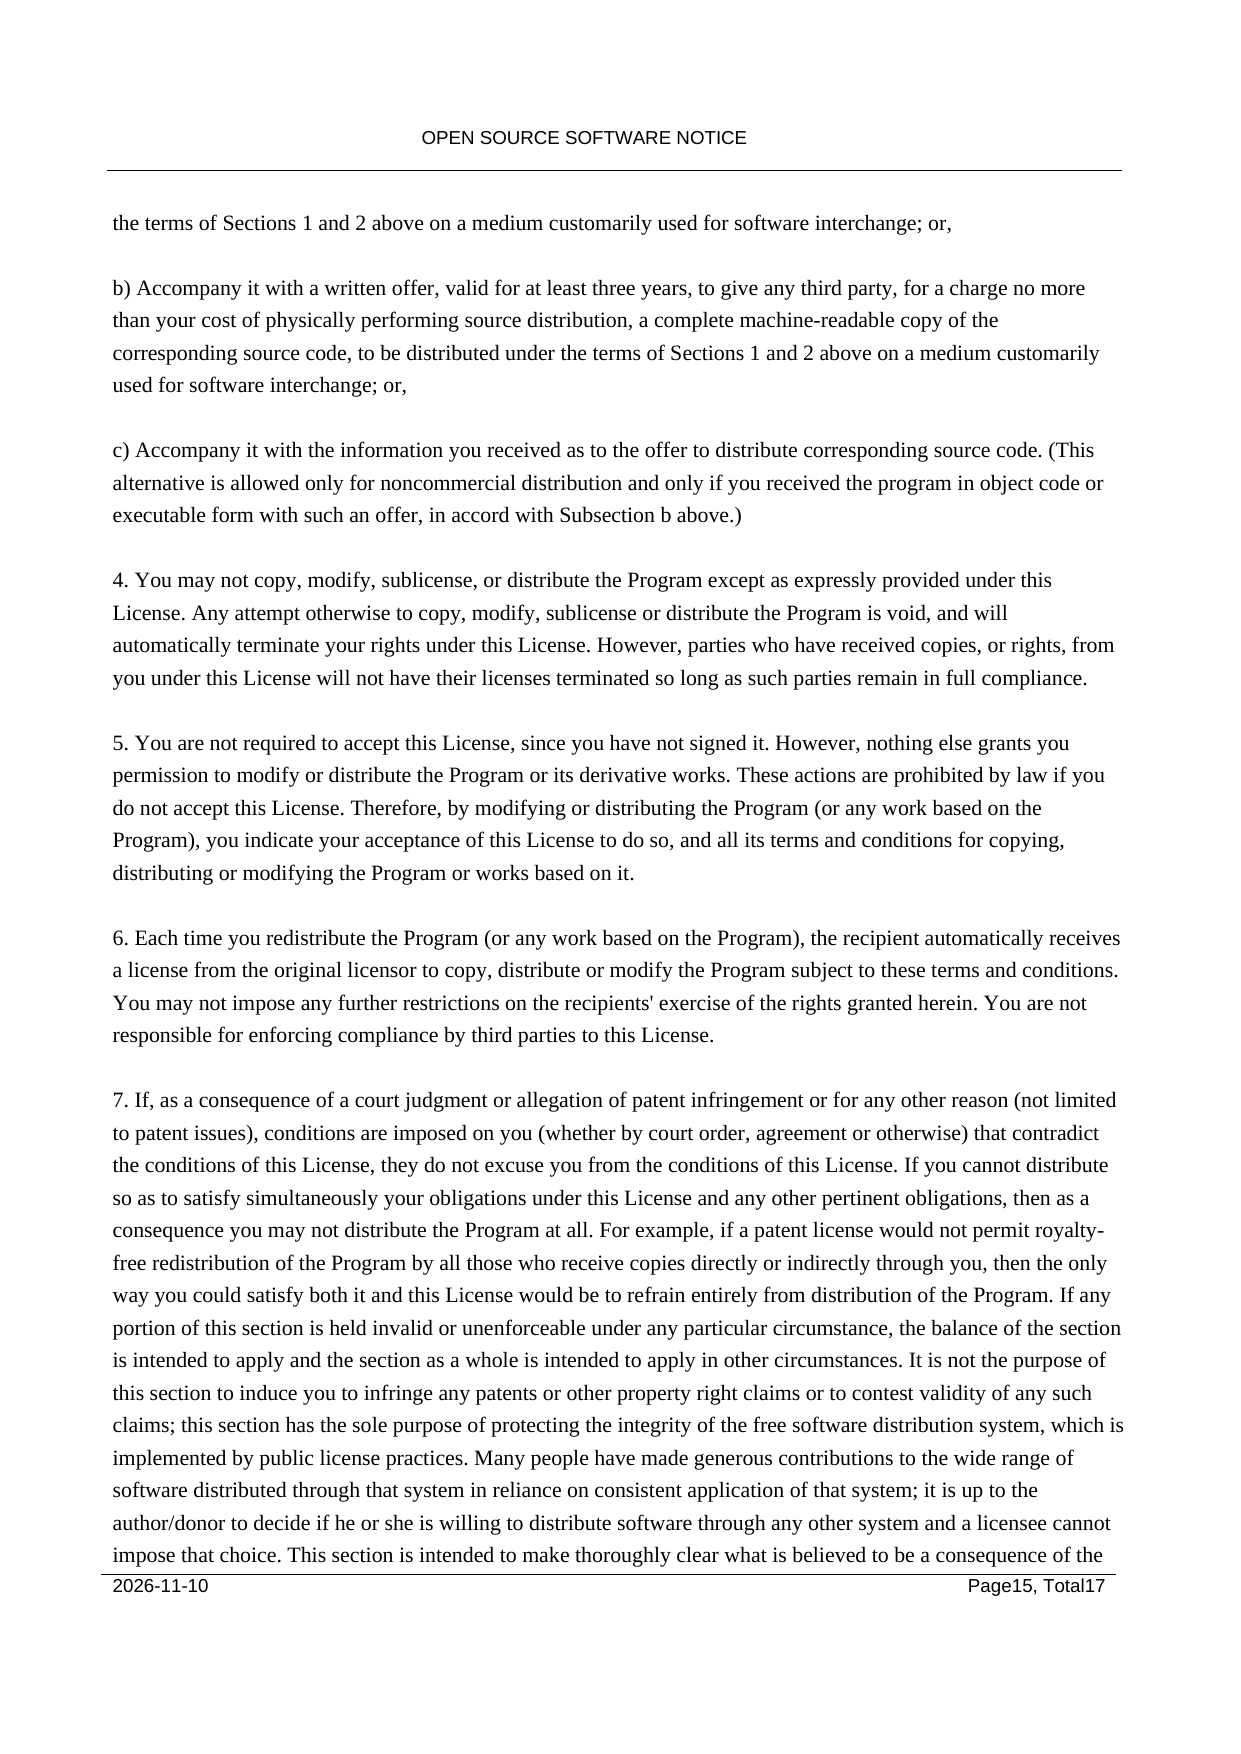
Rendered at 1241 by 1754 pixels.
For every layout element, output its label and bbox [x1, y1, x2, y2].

text [112, 206, 1128, 1571]
